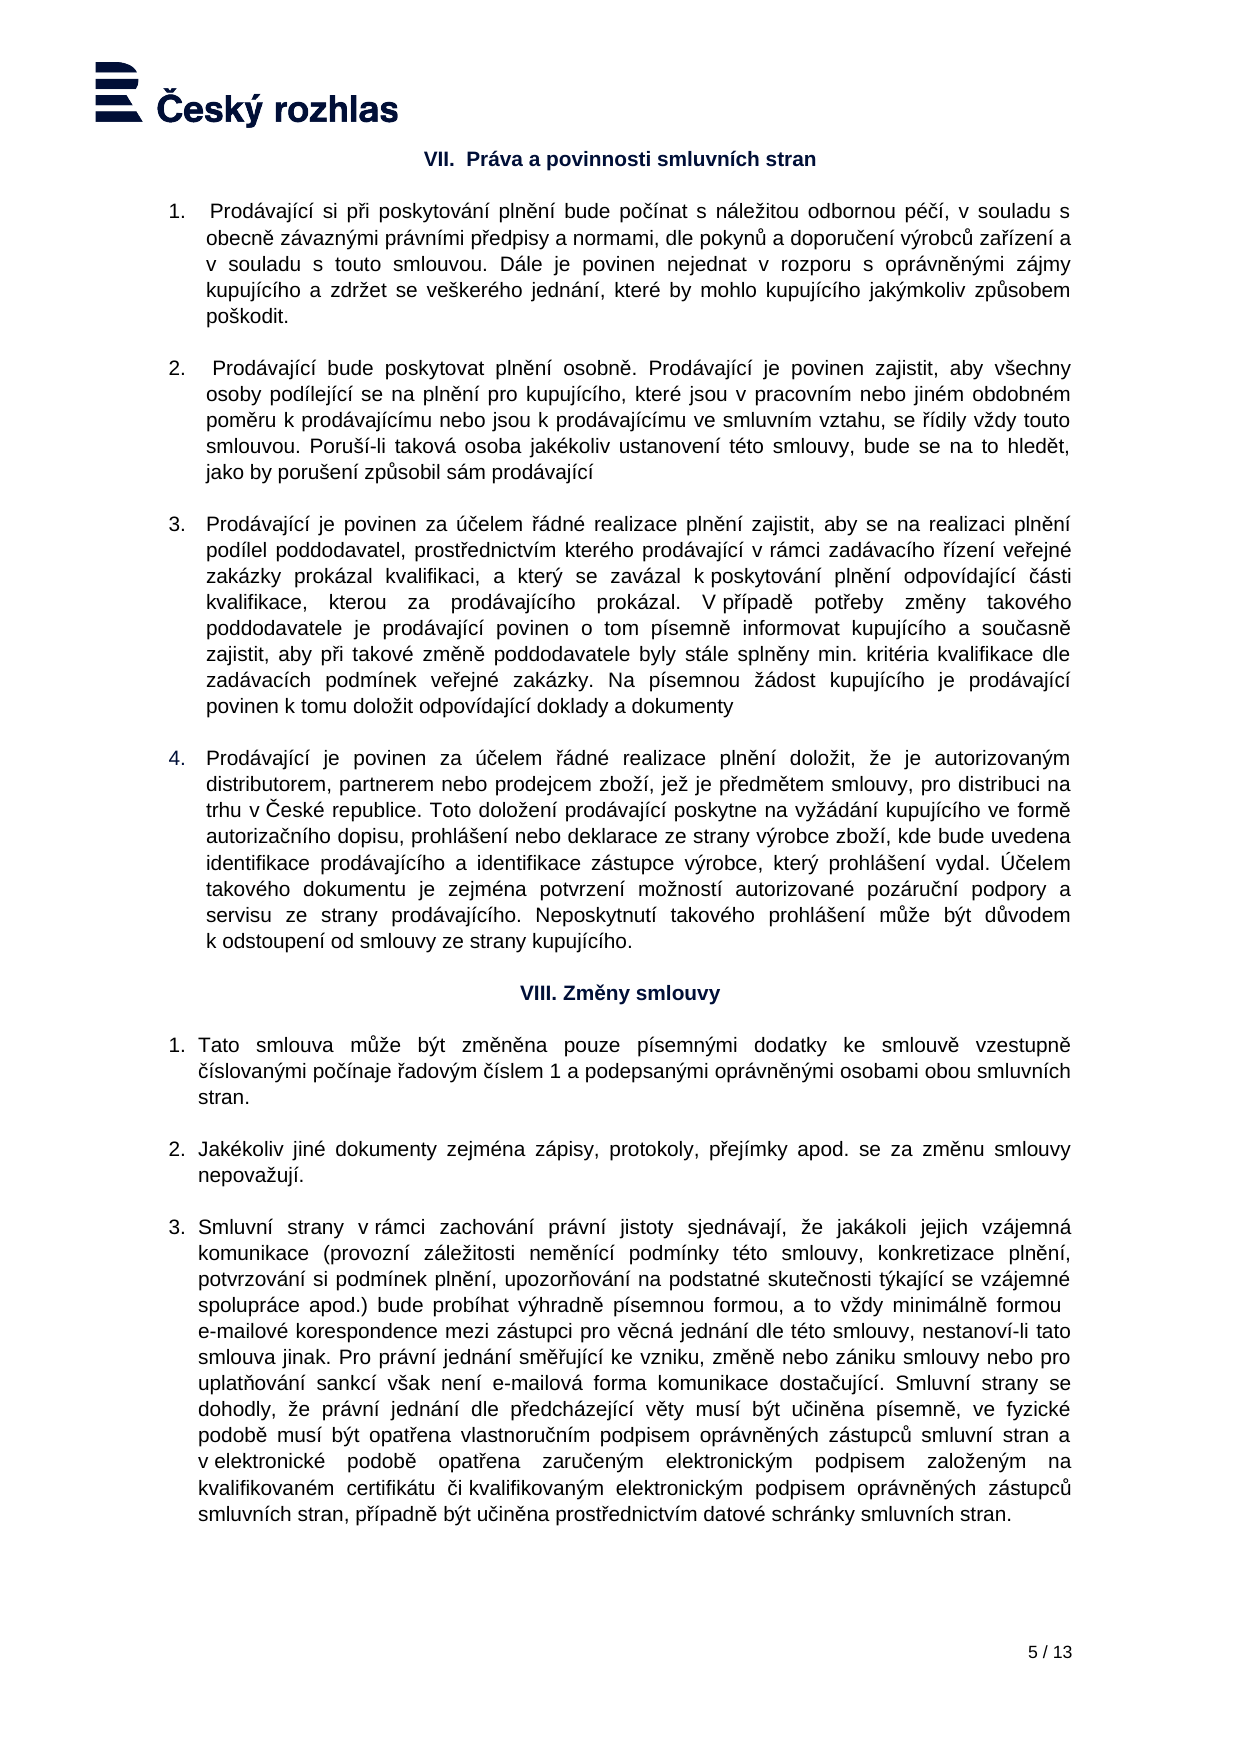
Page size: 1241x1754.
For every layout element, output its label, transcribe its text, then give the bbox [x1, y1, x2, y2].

list Smluvní strany v rámci zachování právní jistoty sjednávají, že jakákoli jejich vzájemná komunikace (provozní záležitosti neměnící podmínky této smlouvy, konkretizace plnění, potvrzování si podmínek plnění, upozorňování na podstatné skutečnosti týkající se vzájemné spolupráce apod.) bude probíhat výhradně písemnou formou, a to vždy minimálně formou e-mailové korespondence mezi zástupci pro věcná jednání dle této smlouvy, nestanoví-li tato smlouva jinak. Pro právní jednání směřující ke vzniku, změně nebo zániku smlouvy nebo pro uplatňování sankcí však není e-mailová forma komunikace dostačující. Smluvní strany se dohodly, že právní jednání dle předcházející věty musí být učiněna písemně, ve fyzické podobě musí být opatřena vlastnoručním podpisem oprávněných zástupců smluvní stran a v elektronické podobě opatřena zaručeným elektronickým podpisem založeným na kvalifikovaném certifikátu či kvalifikovaným elektronickým podpisem oprávněných zástupců smluvních stran, případně být učiněna prostřednictvím datové schránky smluvních stran. [168, 1214, 1072, 1526]
list Jakékoliv jiné dokumenty zejména zápisy, protokoly, přejímky apod. se za změnu smlouvy nepovažují. [168, 1136, 1072, 1188]
subtitle Prodávající je povinen za účelem řádné realizace plnění zajistit, aby se na realizaci plnění podílel poddodavatel, prostřednictvím kterého prodávající v rámci zadávacího řízení veřejné zakázky prokázal kvalifikaci, a který se zavázal k poskytování plnění odpovídající části kvalifikace, kterou za prodávajícího prokázal. V případě potřeby změny takového poddodavatele je prodávající povinen o tom písemně informovat kupujícího a současně zajistit, aby při takové změně poddodavatele byly stále splněny min. kritéria kvalifikace dle zadávacích podmínek veřejné zakázky. Na písemnou žádost kupujícího je prodávající povinen k tomu doložit odpovídající doklady a dokumenty [168, 511, 1072, 719]
picture [95, 62, 398, 128]
subtitle Prodávající je povinen za účelem řádné realizace plnění doložit, že je autorizovaným distributorem, partnerem nebo prodejcem zboží, jež je předmětem smlouvy, pro distribuci na trhu v České republice. Toto doložení prodávající poskytne na vyžádání kupujícího ve formě autorizačního dopisu, prohlášení nebo deklarace ze strany výrobce zboží, kde bude uvedena identifikace prodávajícího a identifikace zástupce výrobce, který prohlášení vydal. Účelem takového dokumentu je zejména potvrzení možností autorizované pozáruční podpory a servisu ze strany prodávajícího. Neposkytnutí takového prohlášení může být důvodem k odstoupení od smlouvy ze strany kupujícího. [168, 745, 1072, 953]
subtitle Prodávající bude poskytovat plnění osobně. Prodávající je povinen zajistit, aby všechny osoby podílející se na plnění pro kupujícího, které jsou v pracovním nebo jiném obdobném poměru k prodávajícímu nebo jsou k prodávajícímu ve smluvním vztahu, se řídily vždy touto smlouvou. Poruší-li taková osoba jakékoliv ustanovení této smlouvy, bude se na to hledět, jako by porušení způsobil sám prodávající [168, 354, 1072, 484]
subtitle Prodávající si při poskytování plnění bude počínat s náležitou odbornou péčí, v souladu s obecně závaznými právními předpisy a normami, dle pokynů a doporučení výrobců zařízení a v souladu s touto smlouvou. Dále je povinen nejednat v rozporu s oprávněnými zájmy kupujícího a zdržet se veškerého jednání, které by mohlo kupujícího jakýmkoliv způsobem poškodit. [168, 198, 1072, 328]
list Tato smlouva může být změněna pouze písemnými dodatky ke smlouvě vzestupně číslovanými počínaje řadovým číslem 1 a podepsanými oprávněnými osobami obou smluvních stran. [168, 1031, 1072, 1109]
subtitle Změny smlouvy [168, 979, 1072, 1005]
subtitle Práva a povinnosti smluvních stran [168, 146, 1072, 172]
